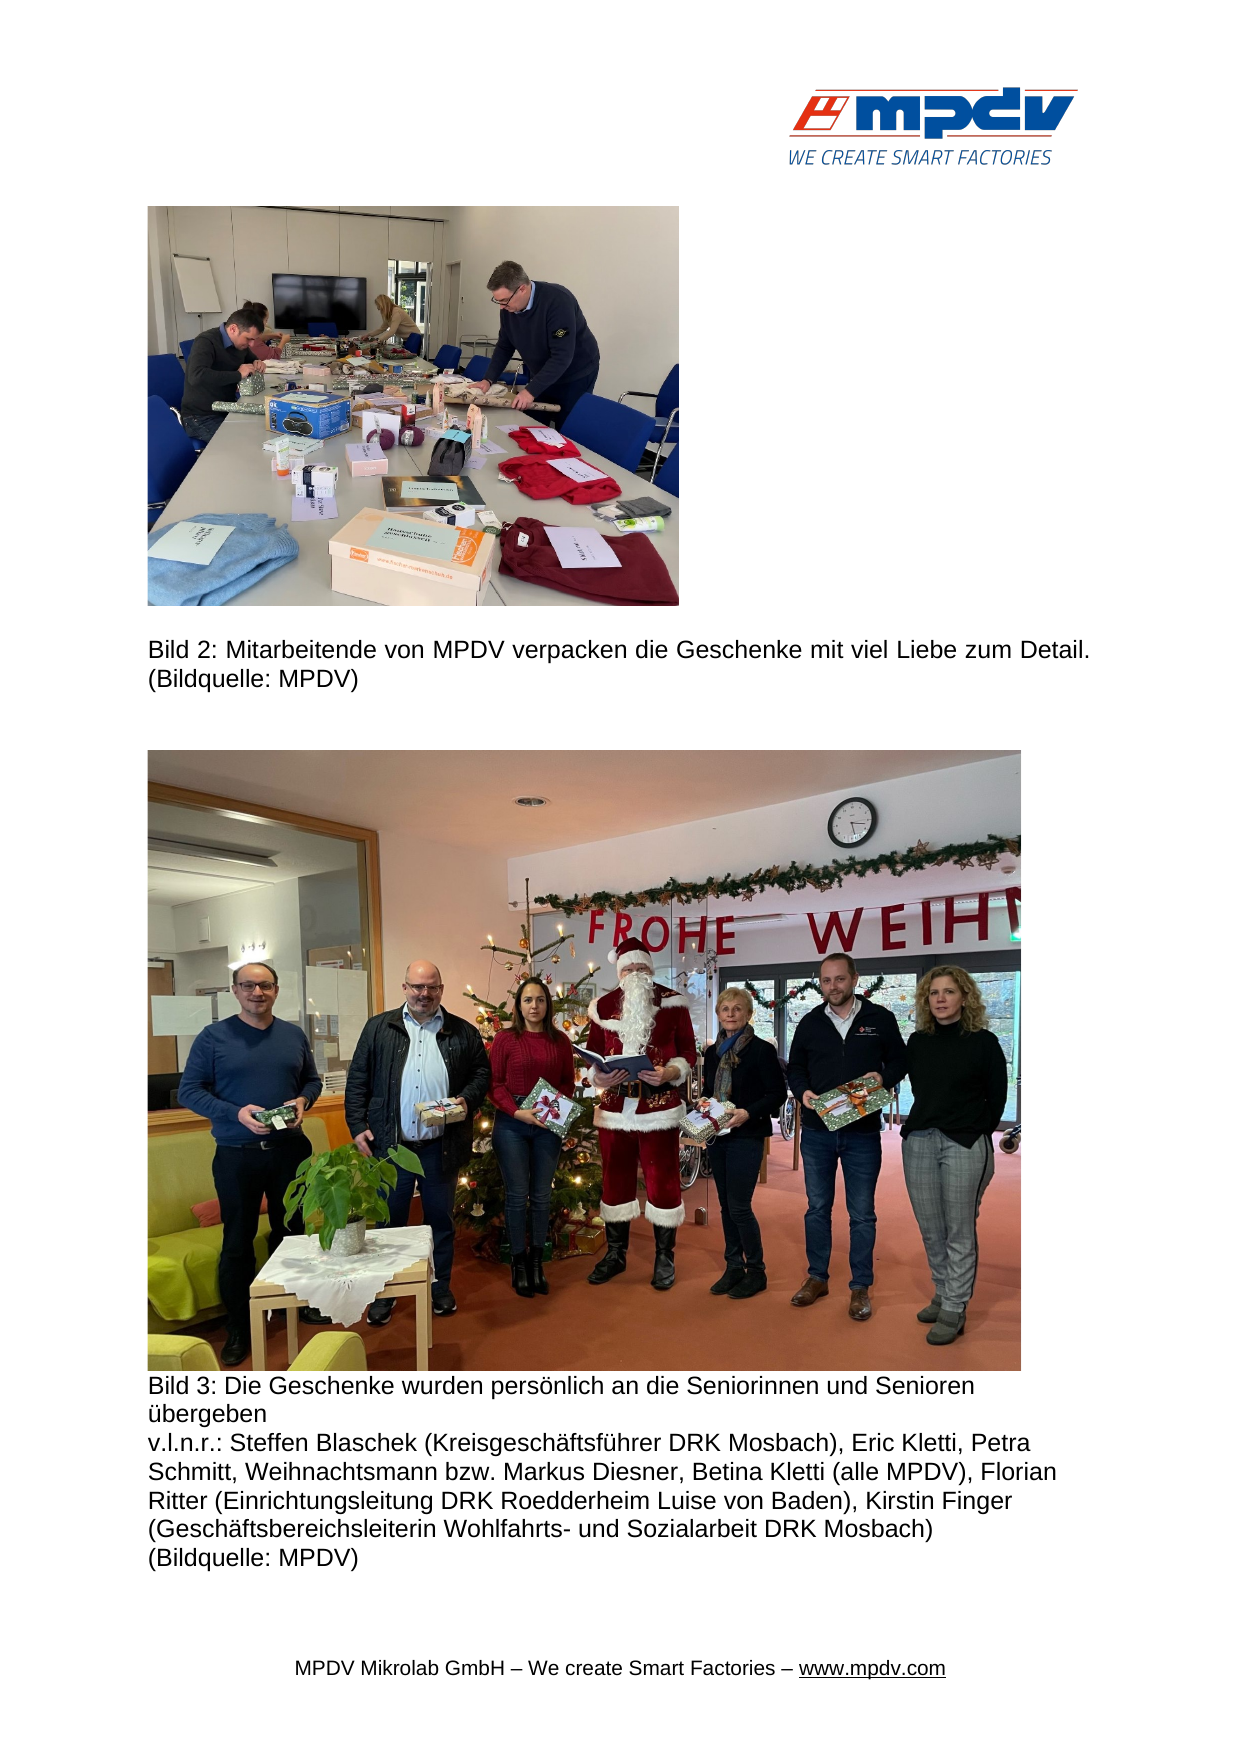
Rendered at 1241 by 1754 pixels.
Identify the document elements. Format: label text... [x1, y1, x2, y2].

picture [147, 750, 1022, 1371]
text Bild 3: Die Geschenke wurden persönlich an die Seniorinnen und Senioren übergeben v.l.n.r.: Steffen Blaschek (Kreisgeschäftsführer DRK Mosbach), Eric Kletti, Petra Schmitt, Weihnachtsmann bzw. Markus Diesner, Betina Kletti (alle MPDV), Florian Ritter (Einrichtungsleitung DRK Roedderheim Luise von Baden), Kirstin Finger (Geschäftsbereichsleiterin Wohlfahrts- und Sozialarbeit DRK Mosbach) [148, 1371, 1093, 1543]
text (Bildquelle: MPDV) [148, 1543, 1093, 1572]
picture [147, 206, 679, 606]
picture [774, 73, 1093, 179]
text Bild 2: Mitarbeitende von MPDV verpacken die Geschenke mit viel Liebe zum Detail. (Bildquelle: MPDV) [148, 635, 1093, 693]
